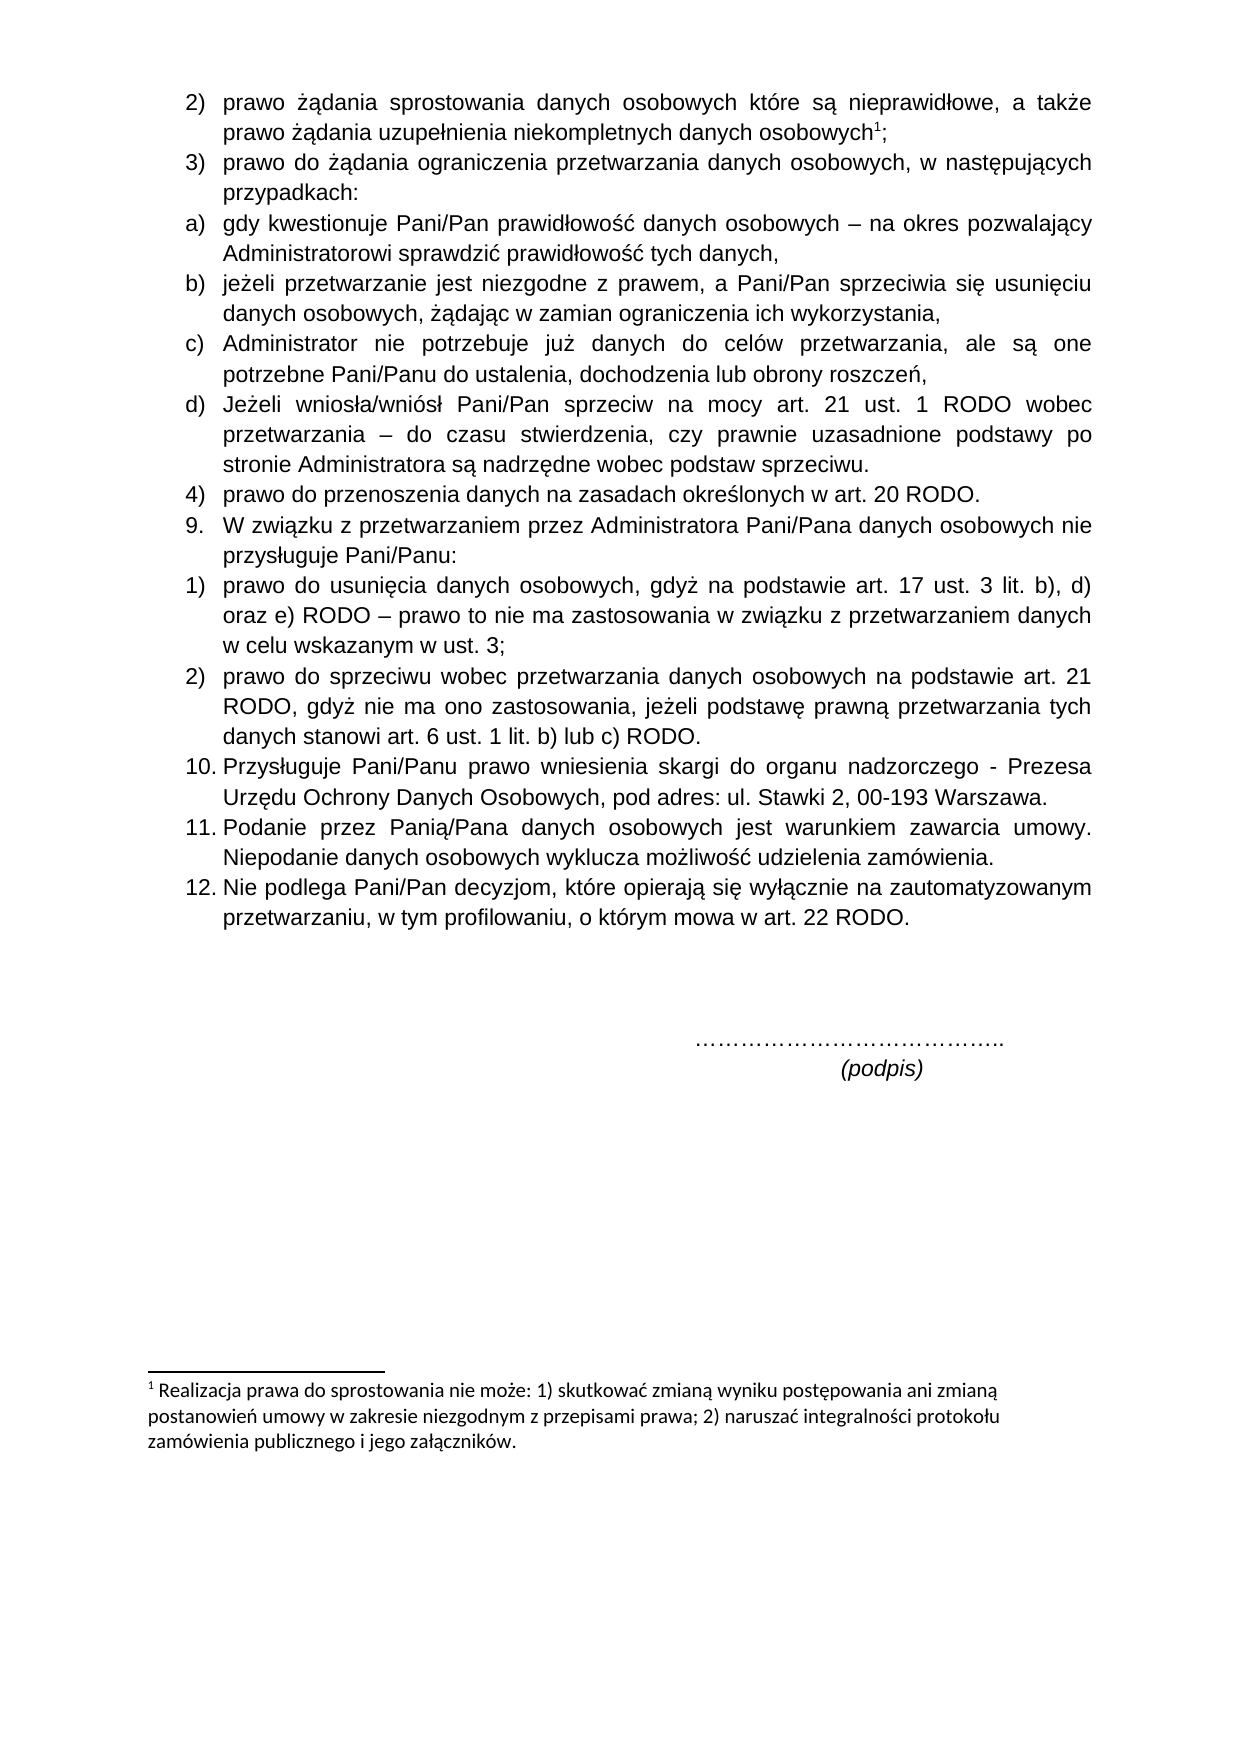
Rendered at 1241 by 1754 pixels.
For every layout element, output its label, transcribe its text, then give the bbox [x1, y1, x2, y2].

list prawo do usunięcia danych osobowych, gdyż na podstawie art. 17 ust. 3 lit. b), d) oraz e) RODO – prawo to nie ma zastosowania w związku z przetwarzaniem danych w celu wskazanym w ust. 3; [185, 572, 1093, 659]
list prawo do żądania ograniczenia przetwarzania danych osobowych, w następujących przypadkach: [185, 149, 1093, 206]
list Jeżeli wniosła/wniósł Pani/Pan sprzeciw na mocy art. 21 ust. 1 RODO wobec przetwarzania – do czasu stwierdzenia, czy prawnie uzasadnione podstawy po stronie Administratora są nadrzędne wobec podstaw sprzeciwu. [185, 391, 1093, 477]
list prawo do przenoszenia danych na zasadach określonych w art. 20 RODO. [185, 481, 1093, 508]
list prawo do sprzeciwu wobec przetwarzania danych osobowych na podstawie art. 21 RODO, gdyż nie ma ono zastosowania, jeżeli podstawę prawną przetwarzania tych danych stanowi art. 6 ust. 1 lit. b) lub c) RODO. [185, 663, 1093, 749]
text (podpis) [369, 1055, 1093, 1082]
list Podanie przez Panią/Pana danych osobowych jest warunkiem zawarcia umowy. Niepodanie danych osobowych wyklucza możliwość udzielenia zamówienia. [185, 814, 1093, 870]
list gdy kwestionuje Pani/Pan prawidłowość danych osobowych – na okres pozwalający Administratorowi sprawdzić prawidłowość tych danych, [185, 209, 1093, 266]
list Administrator nie potrzebuje już danych do celów przetwarzania, ale są one potrzebne Pani/Panu do ustalenia, dochodzenia lub obrony roszczeń, [185, 330, 1093, 387]
list Nie podlega Pani/Pan decyzjom, które opierają się wyłącznie na zautomatyzowanym przetwarzaniu, w tym profilowaniu, o którym mowa w art. 22 RODO. [185, 874, 1093, 931]
list prawo żądania sprostowania danych osobowych które są nieprawidłowe, a także prawo żądania uzupełnienia niekompletnych danych osobowych; [185, 89, 1093, 145]
list W związku z przetwarzaniem przez Administratora Pani/Pana danych osobowych nie przysługuje Pani/Panu: [185, 512, 1093, 568]
list Przysługuje Pani/Panu prawo wniesienia skargi do organu nadzorczego - Prezesa Urzędu Ochrony Danych Osobowych, pod adres: ul. Stawki 2, 00-193 Warszawa. [185, 753, 1093, 810]
list jeżeli przetwarzanie jest niezgodne z prawem, a Pani/Pan sprzeciwia się usunięciu danych osobowych, żądając w zamian ograniczenia ich wykorzystania, [185, 270, 1093, 326]
text ………………………………….. [223, 1025, 1093, 1051]
